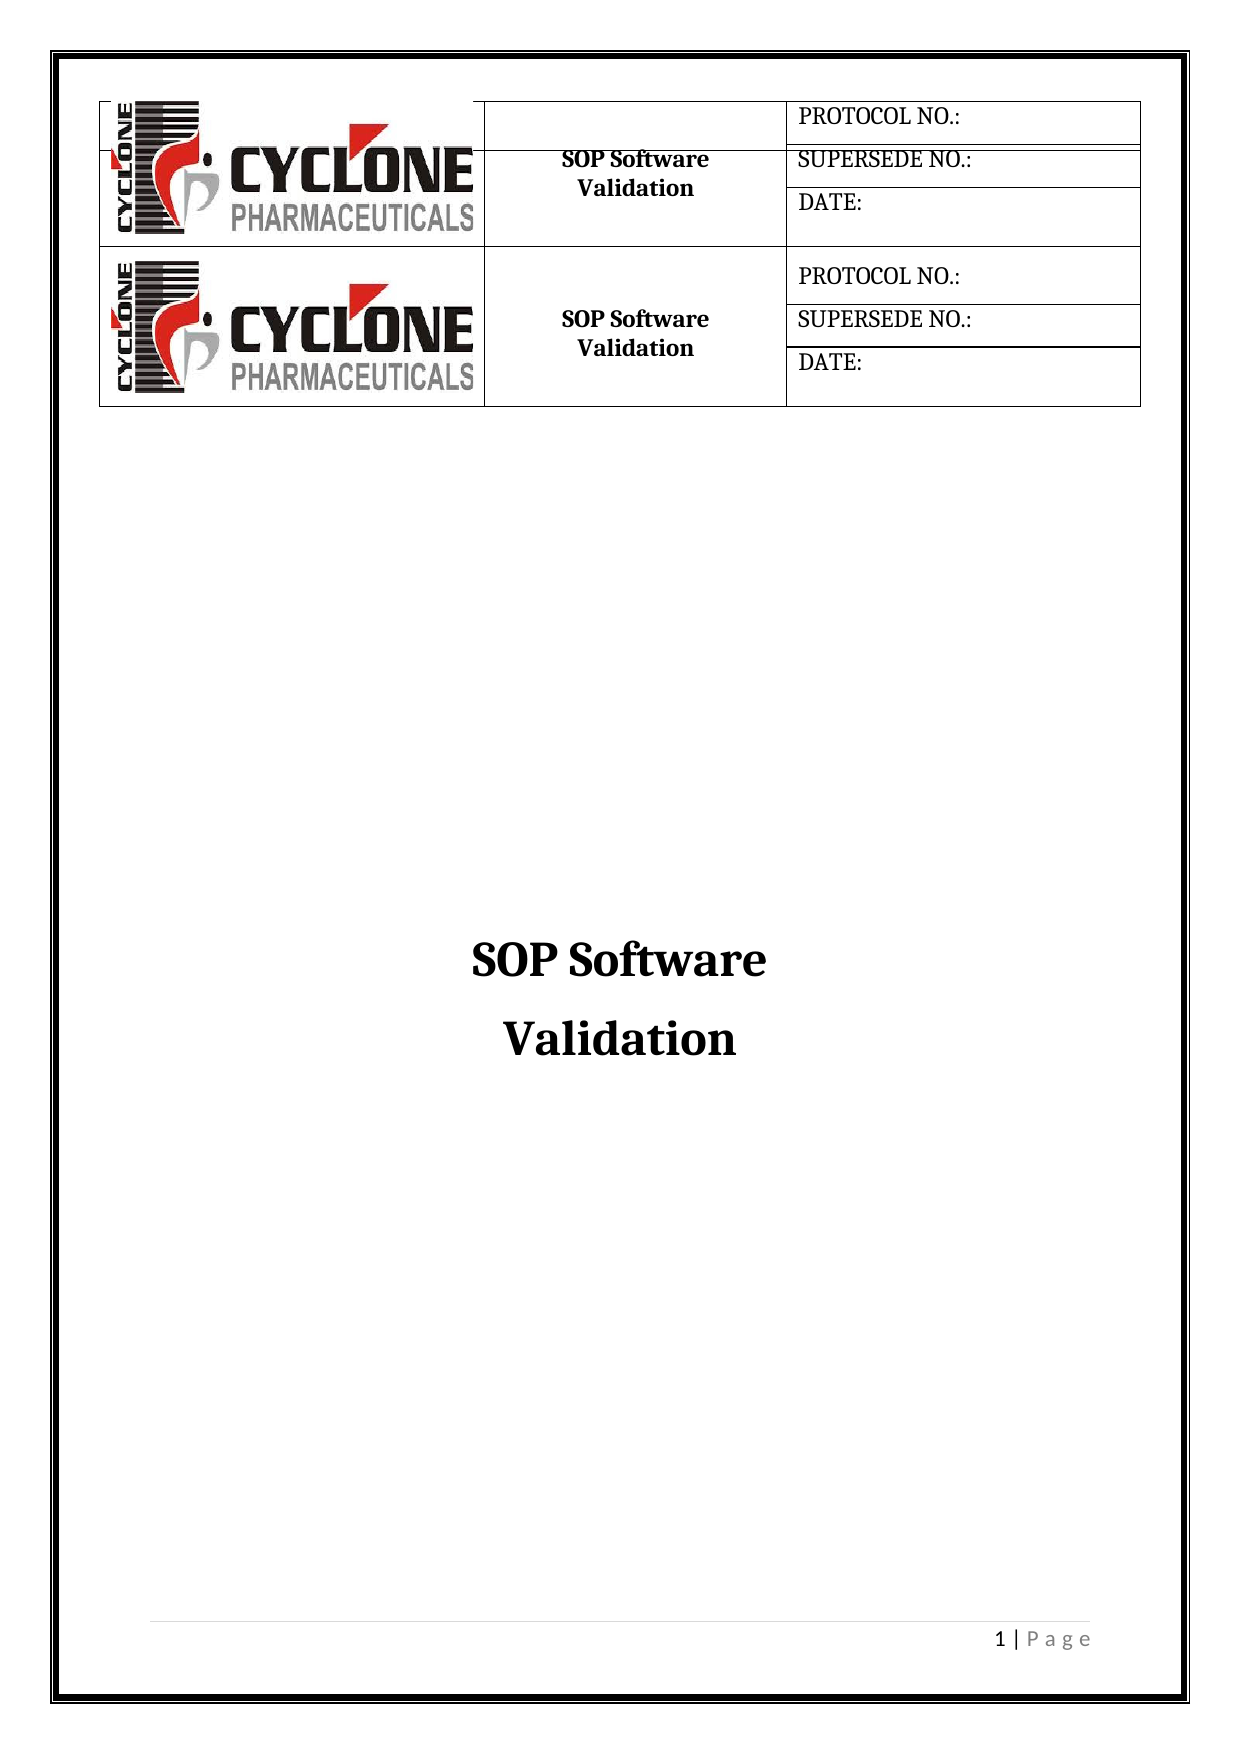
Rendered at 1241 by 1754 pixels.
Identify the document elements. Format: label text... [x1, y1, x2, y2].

table_header PROTOCOL NO.: [787, 188, 1140, 246]
text Validation [150, 1010, 1090, 1068]
table_header PROTOCOL NO.: [787, 151, 1140, 187]
table_header [100, 151, 484, 246]
table_header PROTOCOL NO.: [787, 247, 1140, 303]
table_header SOP Software Validation [485, 151, 786, 246]
table_cell DATE: [787, 348, 1140, 406]
table_cell SUPERSEDE NO.: [787, 305, 1140, 346]
table_header SOP Software Validation [485, 247, 786, 406]
text SOP Software [150, 931, 1090, 989]
picture [111, 101, 474, 234]
table_header [100, 247, 484, 406]
picture [111, 261, 474, 393]
